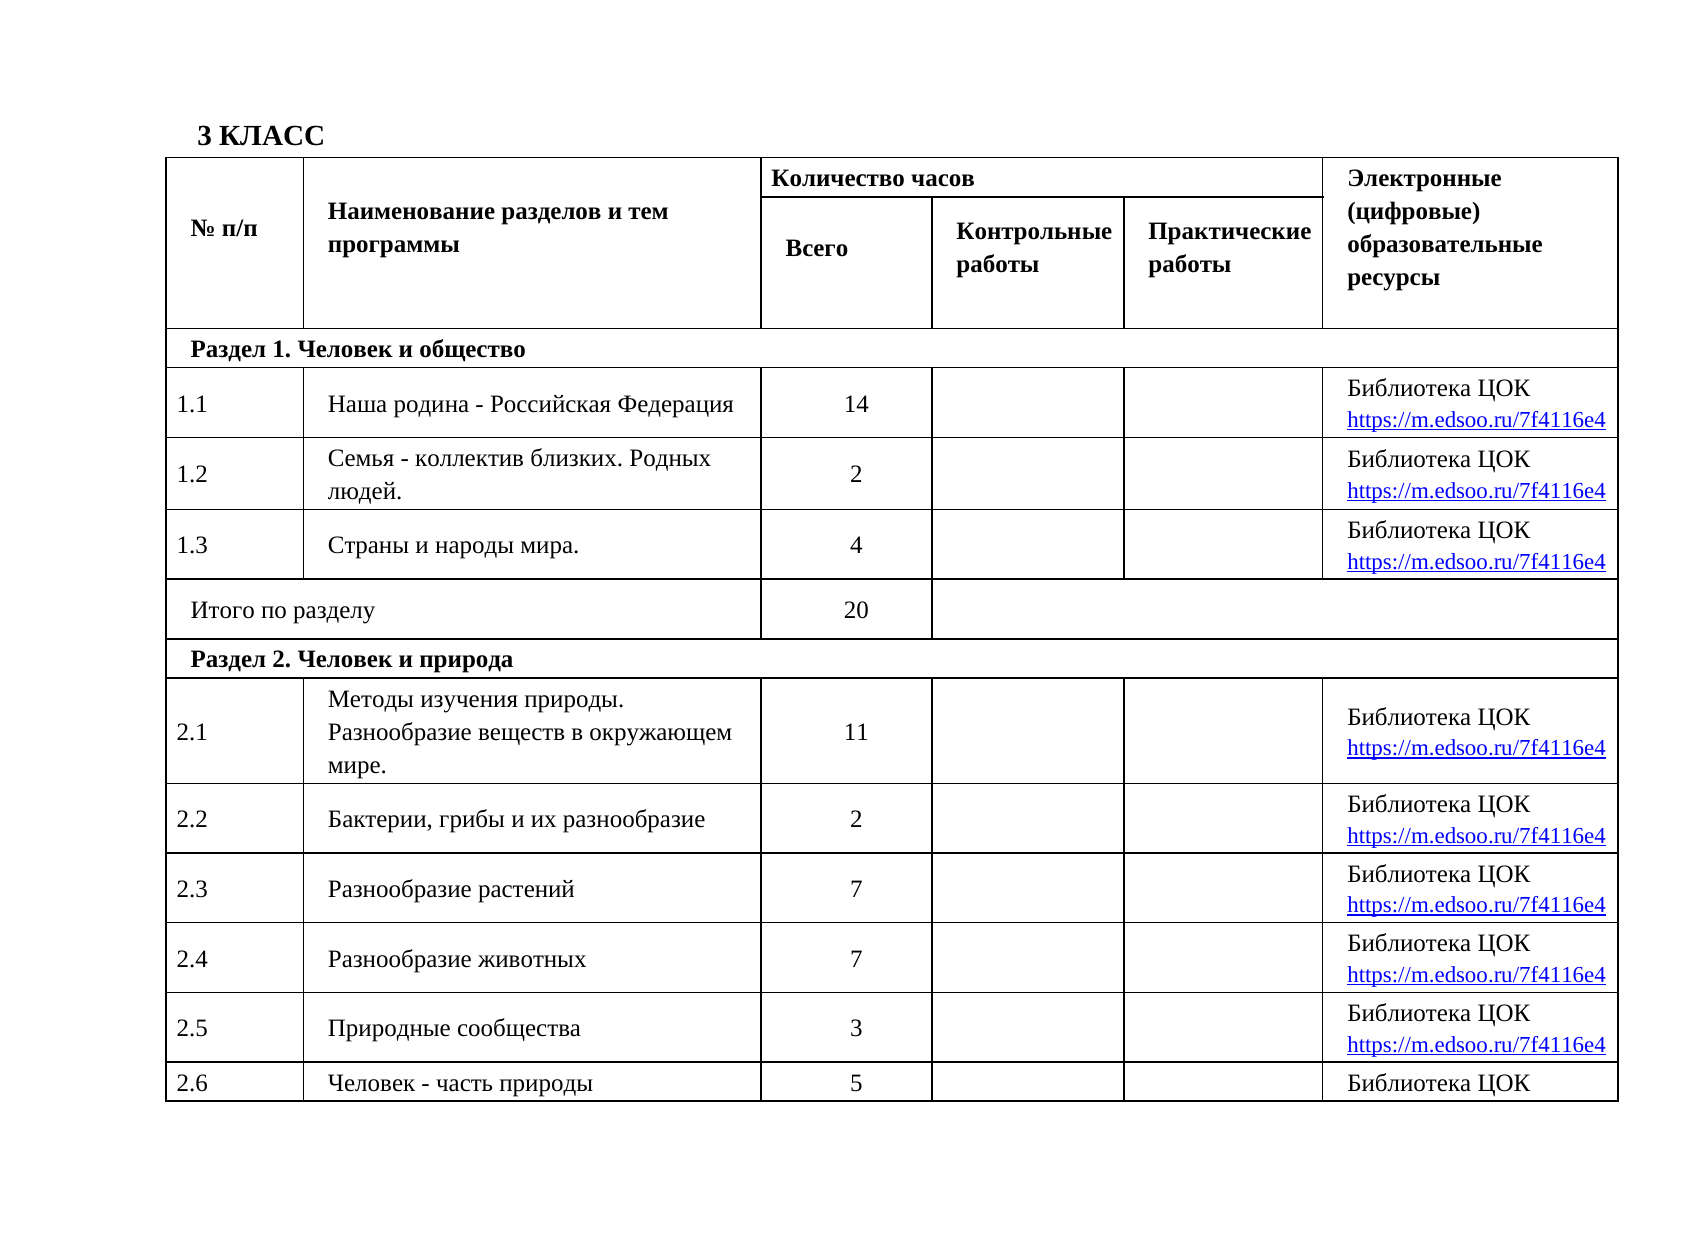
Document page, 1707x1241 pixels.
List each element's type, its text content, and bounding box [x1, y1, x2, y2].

table_cell 2 [762, 784, 931, 852]
table_cell Библиотека ЦОК https://m.edsoo.ru/7f4116e4 [1323, 510, 1617, 578]
table_cell 2 [762, 438, 931, 509]
table_cell Библиотека ЦОК https://m.edsoo.ru/7f4116e4 [1323, 679, 1617, 783]
table_cell [933, 923, 1123, 991]
table_cell Практические работы [1125, 198, 1322, 327]
table_cell [933, 993, 1123, 1061]
table_cell 20 [762, 580, 931, 638]
table_cell [933, 1063, 1123, 1100]
table_cell [933, 510, 1123, 578]
table_cell [1125, 993, 1322, 1061]
table_cell 3 [762, 993, 931, 1061]
table_cell [1125, 438, 1322, 509]
table_cell Раздел 2. Человек и природа [167, 640, 1617, 677]
table_header Наименование разделов и тем программы [304, 158, 760, 327]
table_cell Библиотека ЦОК https://m.edsoo.ru/7f4116e4 [1323, 368, 1617, 436]
table_cell [1125, 1063, 1322, 1100]
table_cell Природные сообщества [304, 993, 760, 1061]
table_cell 4 [762, 510, 931, 578]
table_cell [1323, 1063, 1617, 1100]
table_cell Библиотека ЦОК https://m.edsoo.ru/7f4116e4 [1323, 854, 1617, 922]
table_cell [933, 679, 1123, 783]
table_cell Наша родина - Российская Федерация [304, 368, 760, 436]
table_cell Разнообразие растений [304, 854, 760, 922]
table_header № п/п [167, 158, 303, 327]
table_cell Библиотека ЦОК https://m.edsoo.ru/7f4116e4 [1323, 784, 1617, 852]
table_cell [1125, 368, 1322, 436]
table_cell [1323, 923, 1617, 991]
table_cell [933, 854, 1123, 922]
table_cell 2.3 [167, 854, 303, 922]
table_cell Страны и народы мира. [304, 510, 760, 578]
table_header Электронные (цифровые) образовательные ресурсы [1323, 158, 1617, 327]
table_cell 7 [762, 854, 931, 922]
table_cell 2.6 [167, 1063, 303, 1100]
table_cell [1125, 679, 1322, 783]
table_cell Методы изучения природы. Разнообразие веществ в окружающем мире. [304, 679, 760, 783]
table_cell 11 [762, 679, 931, 783]
table_cell Бактерии, грибы и их разнообразие [304, 784, 760, 852]
table_cell 2.5 [167, 993, 303, 1061]
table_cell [1323, 993, 1617, 1061]
table_cell Контрольные работы [933, 198, 1123, 327]
table_cell Всего [762, 198, 931, 327]
table_header Количество часов [762, 158, 1322, 196]
table_cell Библиотека ЦОК https://m.edsoo.ru/7f4116e4 [1323, 438, 1617, 509]
table_cell Итого по разделу [167, 580, 760, 638]
table_cell [933, 784, 1123, 852]
text 3 КЛАСС [190, 118, 1618, 152]
table_cell Семья - коллектив близких. Родных людей. [304, 438, 760, 509]
table_cell 2.2 [167, 784, 303, 852]
table_cell 5 [762, 1063, 931, 1100]
table_cell [1125, 854, 1322, 922]
table_cell 2.1 [167, 679, 303, 783]
table_cell [933, 438, 1123, 509]
table_cell 7 [762, 923, 931, 991]
table_cell [1125, 510, 1322, 578]
table_cell 1.1 [167, 368, 303, 436]
table_cell [933, 580, 1617, 638]
table_cell [1125, 923, 1322, 991]
table_cell Раздел 1. Человек и общество [167, 329, 1617, 367]
table_cell Разнообразие животных [304, 923, 760, 991]
table_cell [933, 368, 1123, 436]
table_cell [1125, 784, 1322, 852]
table_cell 1.3 [167, 510, 303, 578]
table_cell 14 [762, 368, 931, 436]
table_cell 2.4 [167, 923, 303, 991]
table_cell 1.2 [167, 438, 303, 509]
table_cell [304, 1063, 760, 1100]
